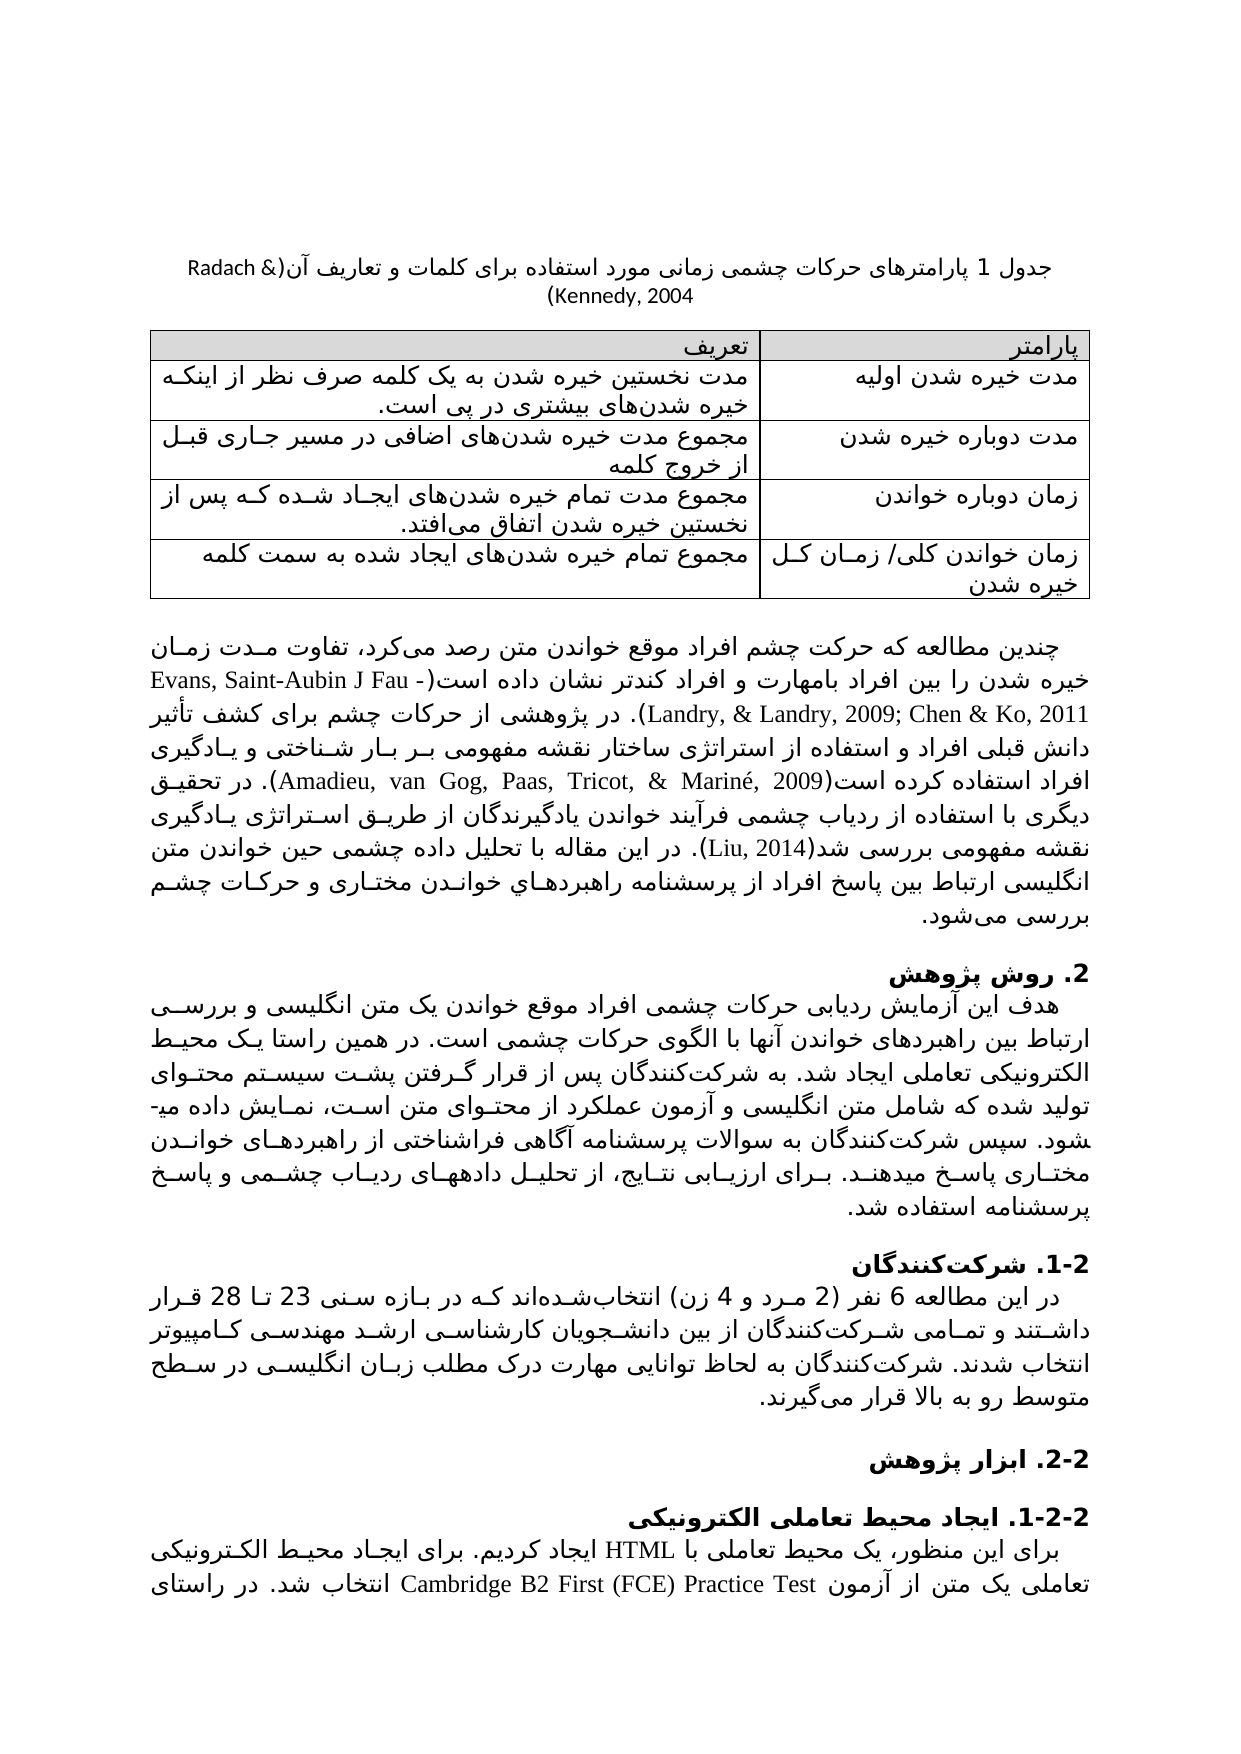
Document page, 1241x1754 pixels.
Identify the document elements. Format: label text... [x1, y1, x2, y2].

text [150, 1535, 1090, 1598]
subtitle 2-2. ابزار پژوهش [150, 1445, 1090, 1474]
table_cell مجموع مدت تمام خیره شدن‌های ایجاد شده که پس از نخستین خیره شدن اتفاق می‌افتد. [151, 480, 759, 538]
table_cell مجموع مدت خیره شدن‌های اضافی در مسیر جاری قبل از خروج کلمه [151, 421, 759, 479]
text چندین مطالعه که حرکت چشم افراد موقع خواندن متن رصد می‌کرد، تفاوت مدت زمان خیره شدن را بین افراد بامهارت و افراد کندتر نشان داده است(Evans, Saint-Aubin J Fau - Landry, & Landry, 2009; Chen & Ko, 2011). در پژوهشی از حرکات چشم برای کشف تأثیر دانش قبلی افراد و استفاده از استراتژی ساختار نقشه مفهومی بر بار شناختی و یادگیری افراد استفاده کرده است(Amadieu, van Gog, Paas, Tricot, & Mariné, 2009). در تحقیق دیگری با استفاده از ردیاب چشمی فرآیند خواندن یادگیرندگان از طریق استراتژی یادگیری نقشه مفهومی بررسی شد(Liu, 2014). در این مقاله با تحلیل داده چشمی حین خواندن متن انگلیسی ارتباط بین پاسخ افراد از پرسشنامه راهبردهاي خواندن مختاری و حرکات چشم بررسی می‌شود. [150, 632, 1090, 930]
table_cell مدت خیره شدن اولیه [761, 361, 1089, 420]
text جدول 1 پارامترهای حرکات چشمی زمانی مورد استفاده برای کلمات و تعاریف آن(Radach & Kennedy, 2004) [150, 253, 1090, 309]
table_cell مدت نخستین خیره شدن به یک کلمه صرف نظر از اینکه خیره شدن‌های بیشتری در پی است. [151, 361, 759, 420]
table_cell زمان دوباره خواندن [761, 480, 1089, 538]
table_cell زمان خواندن کلی/ زمان کل خیره شدن [761, 540, 1089, 598]
table_cell مدت دوباره خیره شدن [761, 421, 1089, 479]
text در این مطالعه 6 نفر (2 مرد و 4 زن) انتخاب‌شده‌اند که در بازه سنی 23 تا 28 قرار داشتند و تمامی شرکت‌کنندگان از بین دانشجویان کارشناسی ارشد مهندسی کامپیوتر انتخاب شدند. شرکت‌کنندگان به لحاظ توانایی مهارت درک مطلب زبان انگلیسی در سطح متوسط رو به بالا قرار می‌گیرند. [150, 1282, 1090, 1412]
table_header پارامتر [761, 331, 1089, 360]
subtitle 1-2-2. ایجاد محیط تعاملی الکترونیکی [150, 1504, 1090, 1533]
subtitle 2. روش پژوهش [150, 959, 1090, 988]
subtitle 1-2. شرکت‌کنندگان [150, 1251, 1090, 1280]
table_cell مجموع تمام خیره شدن‌های ایجاد شده به سمت کلمه [151, 540, 759, 598]
text هدف این آزمایش ردیابی حرکات چشمی افراد موقع خواندن یک متن انگلیسی و بررسی ارتباط بین راهبردهای خواندن آنها با الگوی حرکات چشمی است. در همین راستا یک محیط الکترونیکی تعاملی ایجاد شد. به شرکت‌کنندگان پس از قرار گرفتن پشت سیستم محتوای تولید شده که شامل متن انگلیسی و آزمون عملکرد از محتوای متن است، نمایش داده میشود. سپس شرکت‌کنندگان به سوالات پرسشنامه آگاهی فراشناختی از راهبردهای خواندن مختاری پاسخ میدهند. برای ارزیابی نتایج، از تحلیل دادههای ردیاب چشمی و پاسخ پرسشنامه استفاده شد. [150, 991, 1090, 1221]
table_header تعریف [151, 331, 759, 360]
